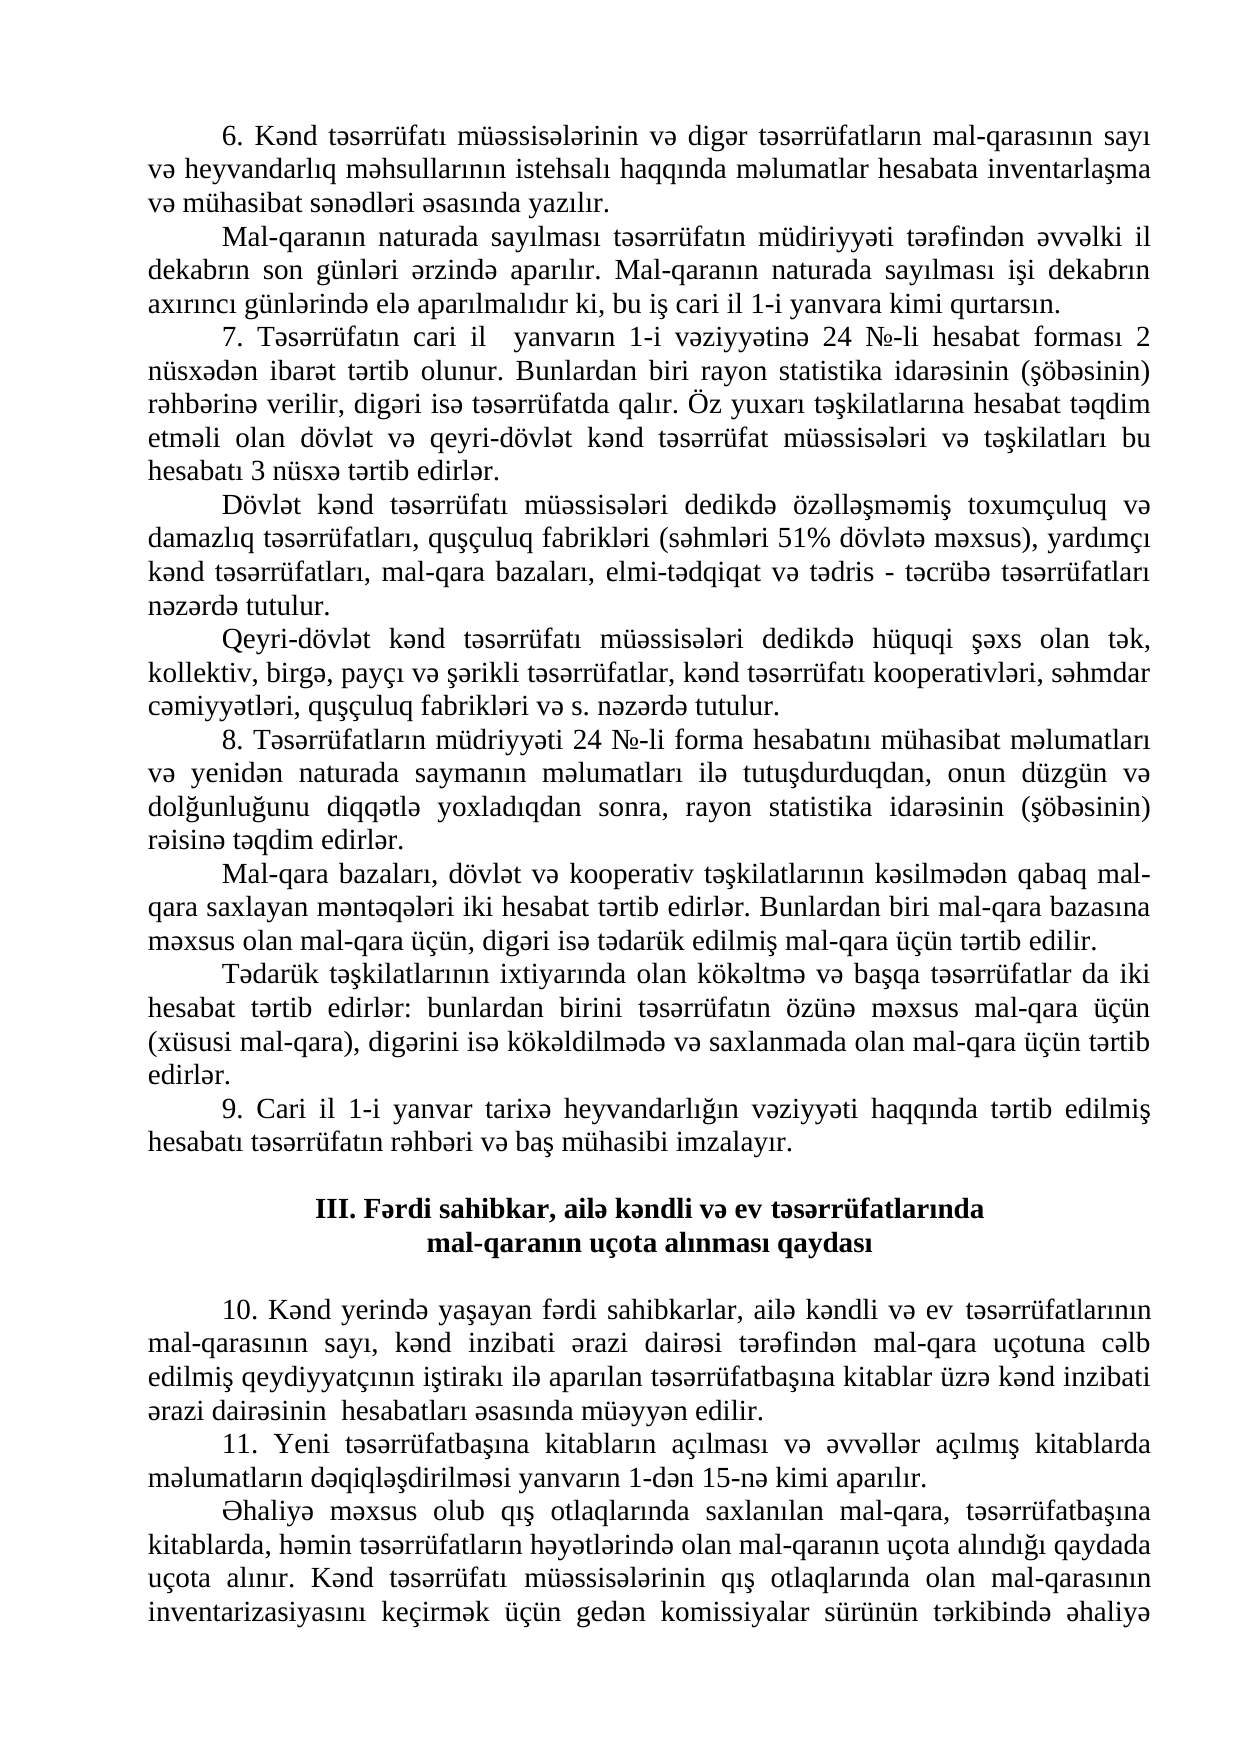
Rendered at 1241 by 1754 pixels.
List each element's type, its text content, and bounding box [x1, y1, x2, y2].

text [148, 1493, 1152, 1628]
text mal-qaranın uçota alınması qaydası [148, 1225, 1152, 1258]
text 7. Təsərrüfatın cari il yanvarın 1-i vəziyyətinə 24 №-li hesabat forması 2 nüsxədən ibarət tərtib olunur. Bunlardan biri rayon statistika idarəsinin (şöbəsinin) rəhbərinə verilir, digəri isə təsərrüfatda qalır. Öz yuxarı təşkilatlarına hesabat təqdim etməli olan dövlət və qeyri-dövlət kənd təsərrüfat müəssisələri və təşkilatları bu hesabatı 3 nüsxə tərtib edirlər. [148, 319, 1152, 487]
text III. Fərdi sahibkar, ailə kəndli və ev təsərrüfatlarında [148, 1191, 1152, 1225]
text 10. Kənd yerində yaşayan fərdi sahibkarlar, ailə kəndli və ev təsərrüfatlarının mal-qarasının sayı, kənd inzibati ərazi dairəsi tərəfindən mal-qara uçotuna cəlb edilmiş qeydiyyatçının iştirakı ilə aparılan təsərrüfatbaşına kitablar üzrə kənd inzibati ərazi dairəsinin hesabatları əsasında müəyyən edilir. [148, 1292, 1152, 1426]
text Qeyri-dövlət kənd təsərrüfatı müəssisələri dedikdə hüquqi şəxs olan tək, kollektiv, birgə, payçı və şərikli təsərrüfatlar, kənd təsərrüfatı kooperativləri, səhmdar cəmiyyətləri, quşçuluq fabrikləri və s. nəzərdə tutulur. [148, 621, 1152, 722]
text Dövlət kənd təsərrüfatı müəssisələri dedikdə özəlləşməmiş toxumçuluq və damazlıq təsərrüfatları, quşçuluq fabrikləri (səhmləri 51% dövlətə məxsus), yardımçı kənd təsərrüfatları, mal-qara bazaları, elmi-tədqiqat və tədris - təcrübə təsərrüfatları nəzərdə tutulur. [148, 487, 1152, 621]
text 9. Cari il 1-i yanvar tarixə heyvandarlığın vəziyyəti haqqında tərtib edilmiş hesabatı təsərrüfatın rəhbəri və baş mühasibi imzalayır. [148, 1091, 1152, 1158]
text Tədarük təşkilatlarının ixtiyarında olan kökəltmə və başqa təsərrüfatlar da iki hesabat tərtib edirlər: bunlardan birini təsərrüfatın özünə məxsus mal-qara üçün (xüsusi mal-qara), digərini isə kökəldilmədə və saxlanmada olan mal-qara üçün tərtib edirlər. [148, 957, 1152, 1091]
text Mal-qaranın naturada sayılması təsərrüfatın müdiriyyəti tərəfindən əvvəlki il dekabrın son günləri ərzində aparılır. Mal-qaranın naturada sayılması işi dekabrın axırıncı günlərində elə aparılmalıdır ki, bu iş cari il 1-i yanvara kimi qurtarsın. [148, 219, 1152, 319]
text 6. Kənd təsərrüfatı müəssisələrinin və digər təsərrüfatların mal-qarasının sayı və heyvandarlıq məhsullarının istehsalı haqqında məlumatlar hesabata inventarlaşma və mühasibat sənədləri əsasında yazılır. [148, 118, 1152, 219]
text 11. Yeni təsərrüfatbaşına kitabların açılması və əvvəllər açılmış kitablarda məlumatların dəqiqləşdirilməsi yanvarın 1-dən 15-nə kimi aparılır. [148, 1426, 1152, 1493]
text Mal-qara bazaları, dövlət və kooperativ təşkilatlarının kəsilmədən qabaq mal-qara saxlayan məntəqələri iki hesabat tərtib edirlər. Bunlardan biri mal-qara bazasına məxsus olan mal-qara üçün, digəri isə tədarük edilmiş mal-qara üçün tərtib edilir. [148, 856, 1152, 957]
text 8. Təsərrüfatların müdriyyəti 24 №-li forma hesabatını mühasibat məlumatları və yenidən naturada saymanın məlumatları ilə tutuşdurduqdan, onun düzgün və dolğunluğunu diqqətlə yoxladıqdan sonra, rayon statistika idarəsinin (şöbəsinin) rəisinə təqdim edirlər. [148, 722, 1152, 856]
